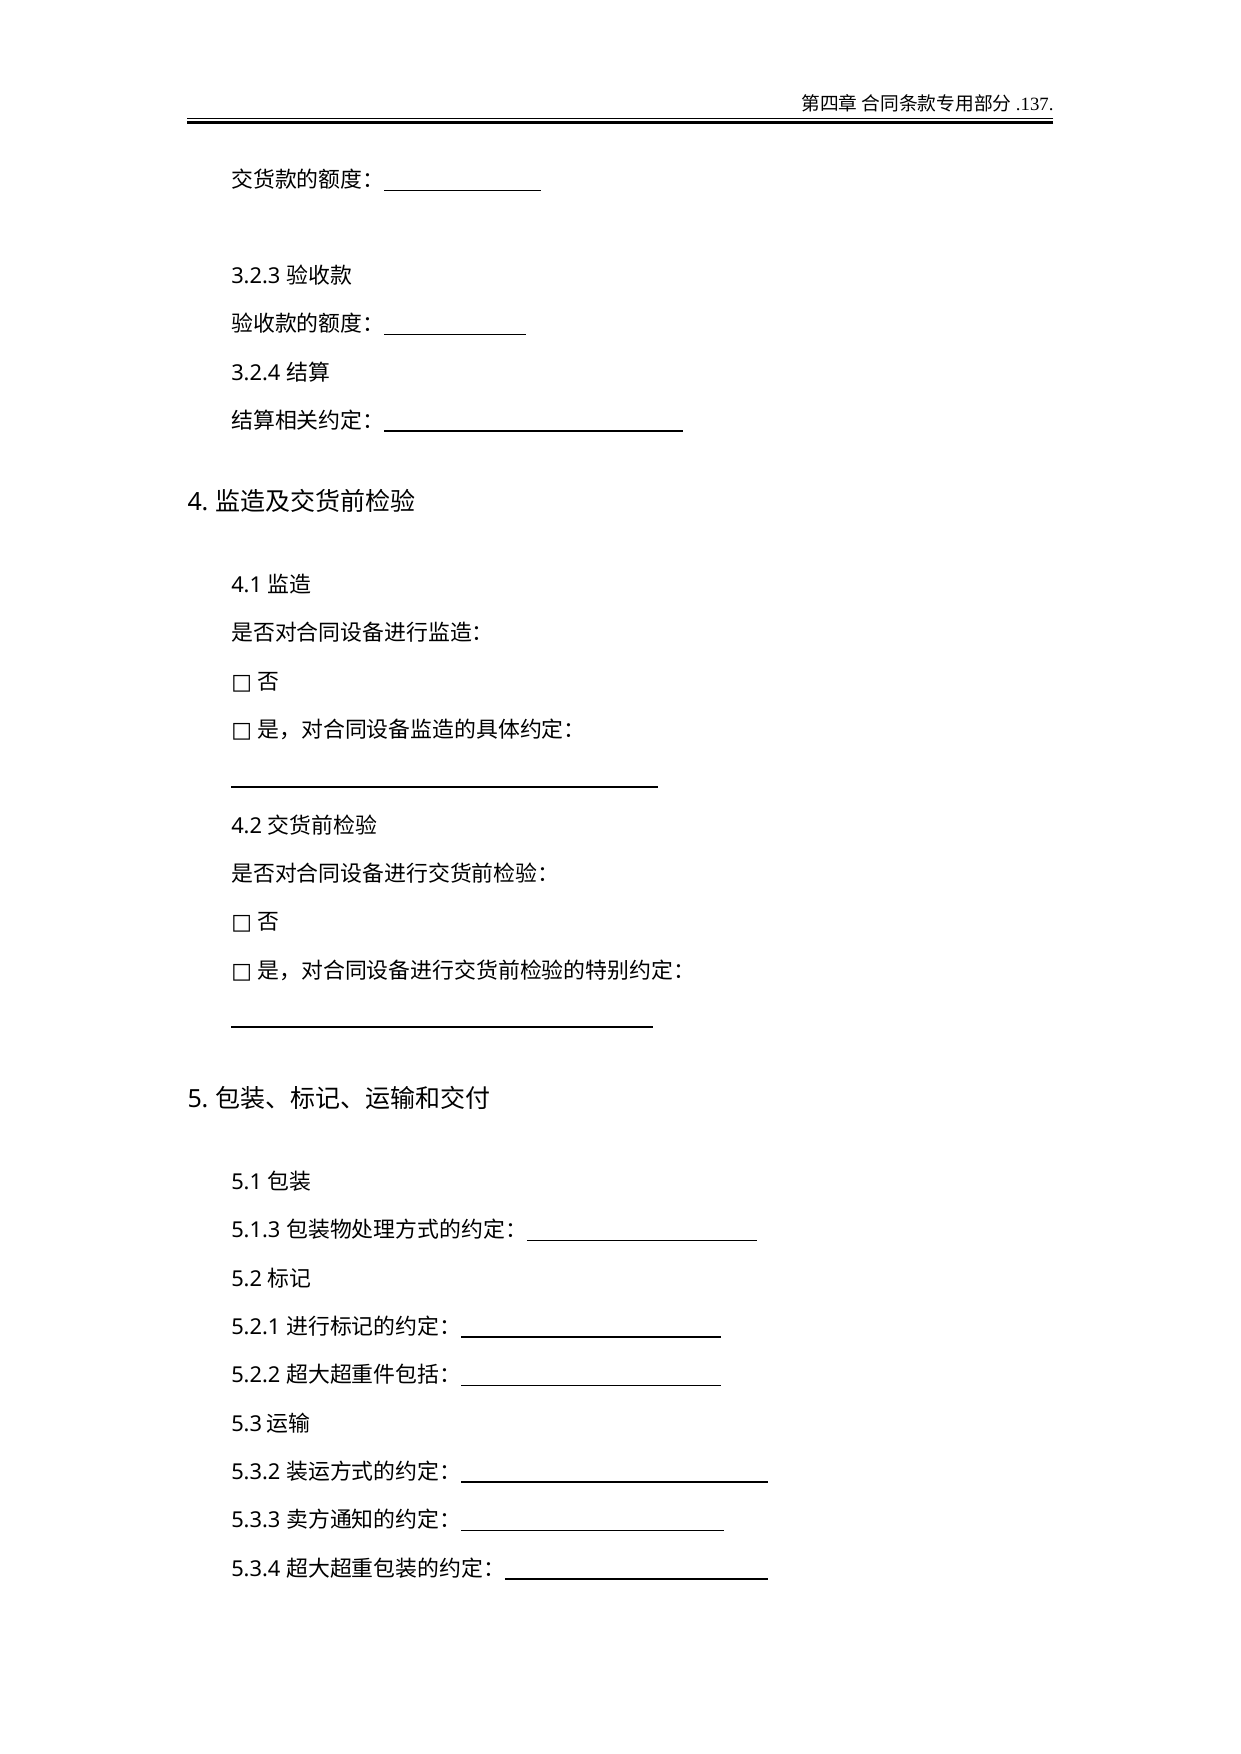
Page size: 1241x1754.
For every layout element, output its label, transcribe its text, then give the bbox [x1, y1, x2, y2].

text 5.2 标记 [187, 1260, 1053, 1293]
text 5.3.2 装运方式的约定： [187, 1454, 1053, 1486]
text 5.2.2 超大超重件包括： [187, 1357, 1053, 1389]
text 5. 包装、标记、运输和交付 [187, 1064, 1053, 1129]
text □ 否 [187, 904, 1053, 937]
text 5.2.1 进行标记的约定： [187, 1309, 1053, 1341]
text 5.3.4 超大超重包装的约定： [187, 1550, 1053, 1583]
text 5.1 包装 [187, 1164, 1053, 1196]
text □ 是，对合同设备监造的具体约定： [301, 712, 1053, 744]
text 交货款的额度： [187, 162, 1053, 194]
text 4. 监造及交货前检验 [187, 467, 1053, 532]
text 3.2.3 验收款 [187, 258, 1053, 290]
text 验收款的额度： [187, 306, 1053, 338]
text □ 否 [187, 663, 1053, 696]
text 5.3运输 [187, 1405, 1053, 1438]
text 是否对合同设备进行交货前检验： [187, 856, 1053, 888]
text 5.1.3 包装物处理方式的约定： [187, 1212, 1053, 1244]
text 4.1 监造 [187, 567, 1053, 599]
text 结算相关约定： [187, 403, 1053, 435]
text □ 是，对合同设备进行交货前检验的特别约定： [187, 952, 1053, 985]
text 3.2.4 结算 [187, 354, 1053, 387]
text 5.3.3 卖方通知的约定： [187, 1502, 1053, 1534]
text □ 是，对合同设备监造的具体约定： [187, 712, 257, 744]
text 是否对合同设备进行监造： [187, 615, 1053, 647]
text 4.2 交货前检验 [187, 807, 1053, 840]
